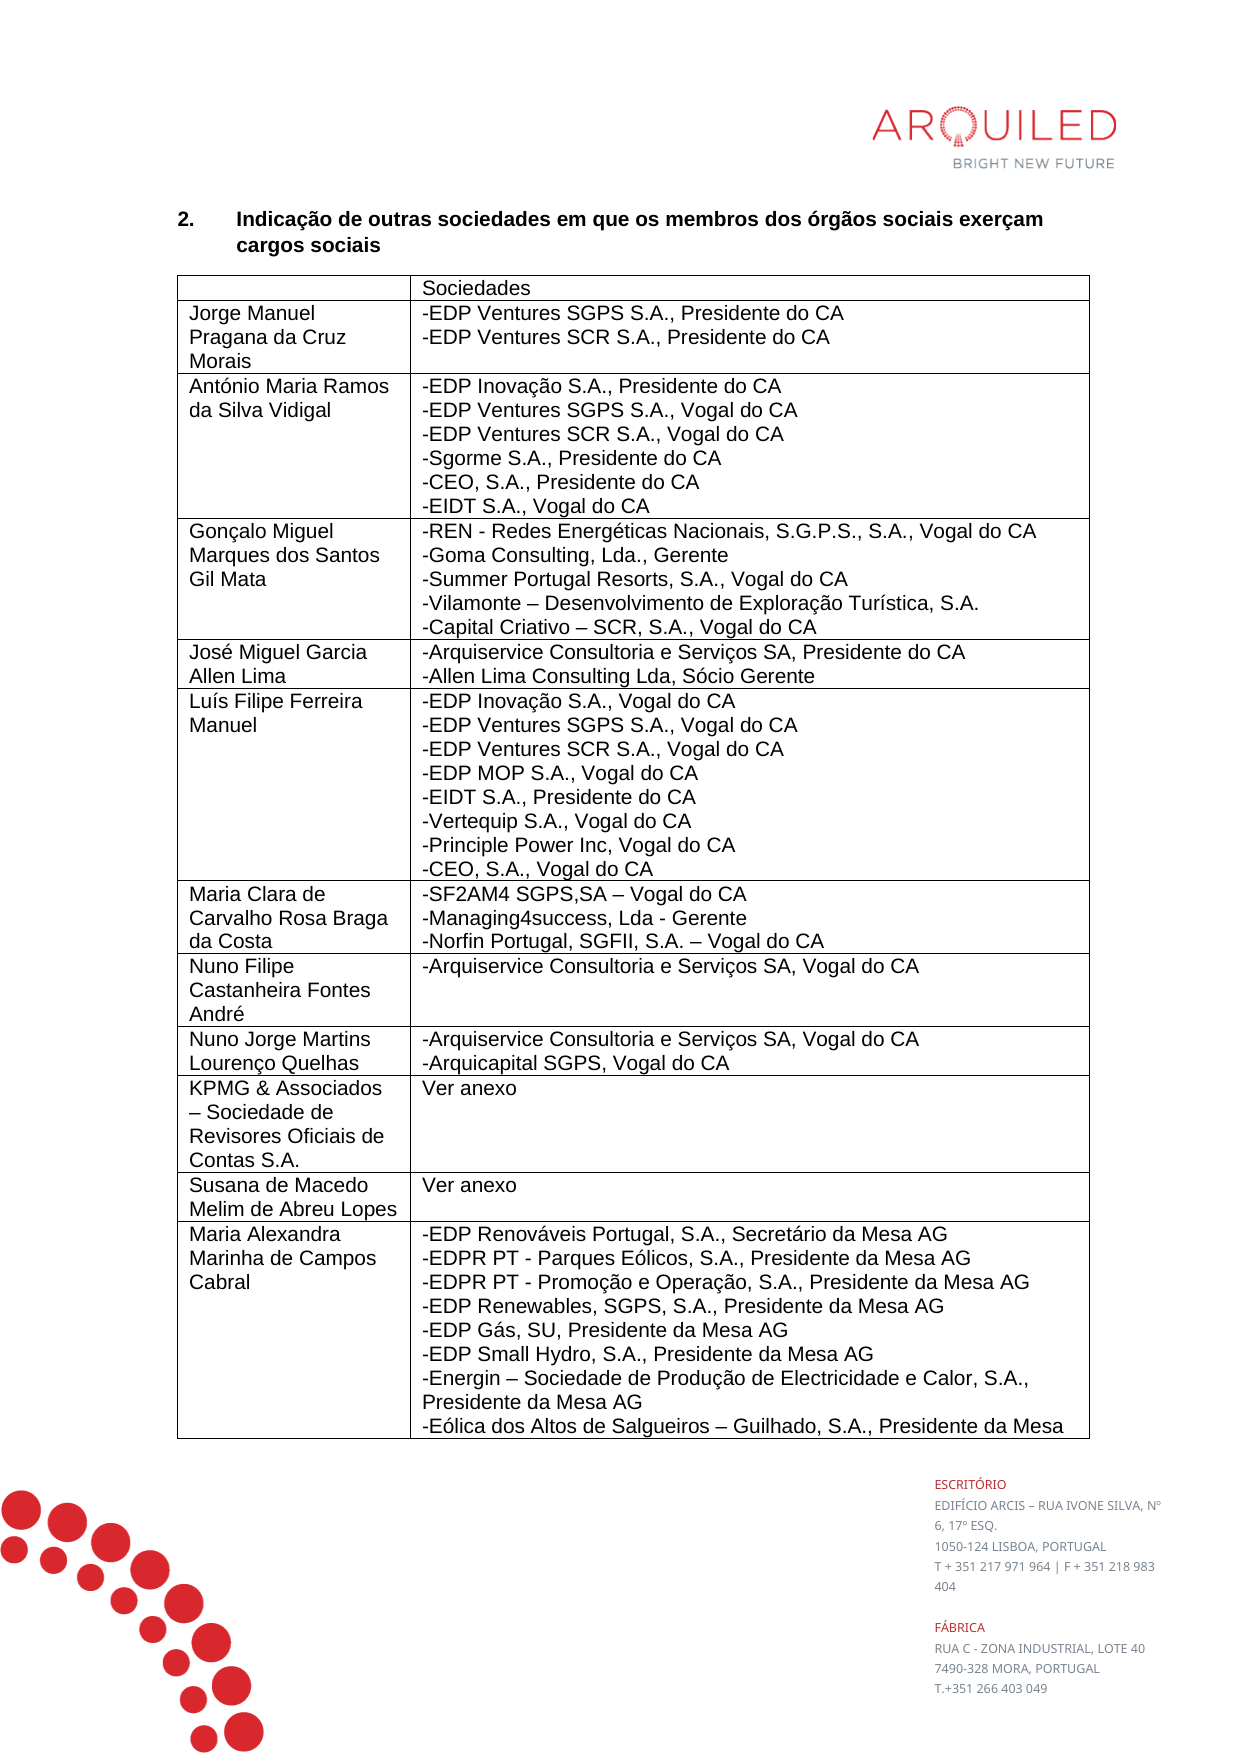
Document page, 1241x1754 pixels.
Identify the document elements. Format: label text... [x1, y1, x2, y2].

table_header [178, 276, 410, 300]
table_cell Nuno Filipe Castanheira Fontes André [178, 954, 410, 1026]
table_cell José Miguel Garcia Allen Lima [178, 640, 410, 688]
table_cell Gonçalo Miguel Marques dos Santos Gil Mata [178, 519, 410, 639]
list Indicação de outras sociedades em que os membros dos órgãos sociais exerçam cargos sociais [177, 207, 1063, 257]
table_cell Ver anexo [411, 1076, 1089, 1172]
table_cell Susana de Macedo Melim de Abreu Lopes [178, 1173, 410, 1221]
table_cell Ver anexo [411, 1173, 1089, 1221]
table_cell KPMG & Associados – Sociedade de Revisores Oficiais de Contas S.A. [178, 1076, 410, 1172]
table_cell -Arquiservice Consultoria e Serviços SA, Vogal do CA [411, 954, 1089, 1026]
table_cell Luís Filipe Ferreira Manuel [178, 689, 410, 880]
table_cell -EDP Inovação S.A., Vogal do CA -EDP Ventures SGPS S.A., Vogal do CA -EDP Ventures SCR S.A., Vogal do CA -EDP MOP S.A., Vogal do CA -EIDT S.A., Presidente do CA -Vertequip S.A., Vogal do CA -Principle Power Inc, Vogal do CA -CEO, S.A., Vogal do CA [411, 689, 1089, 880]
table_cell -REN - Redes Energéticas Nacionais, S.G.P.S., S.A., Vogal do CA -Goma Consulting, Lda., Gerente -Summer Portugal Resorts, S.A., Vogal do CA -Vilamonte – Desenvolvimento de Exploração Turística, S.A. -Capital Criativo – SCR, S.A., Vogal do CA [411, 519, 1089, 639]
table_cell António Maria Ramos da Silva Vidigal [178, 374, 410, 518]
table_cell -Arquiservice Consultoria e Serviços SA, Presidente do CA -Allen Lima Consulting Lda, Sócio Gerente [411, 640, 1089, 688]
table_cell -EDP Inovação S.A., Presidente do CA -EDP Ventures SGPS S.A., Vogal do CA -EDP Ventures SCR S.A., Vogal do CA -Sgorme S.A., Presidente do CA -CEO, S.A., Presidente do CA -EIDT S.A., Vogal do CA [411, 374, 1089, 518]
picture [872, 106, 1117, 169]
table_cell Jorge Manuel Pragana da Cruz Morais [178, 301, 410, 373]
table_cell -SF2AM4 SGPS,SA – Vogal do CA -Managing4success, Lda - Gerente -Norfin Portugal, SGFII, S.A. – Vogal do CA [411, 881, 1089, 953]
table_cell -EDP Ventures SGPS S.A., Presidente do CA -EDP Ventures SCR S.A., Presidente do CA [411, 301, 1089, 373]
table_cell Maria Alexandra Marinha de Campos Cabral [178, 1222, 410, 1438]
picture [0, 1485, 273, 1754]
table_cell Nuno Jorge Martins Lourenço Quelhas [178, 1027, 410, 1075]
table_cell Maria Clara de Carvalho Rosa Braga da Costa [178, 881, 410, 953]
table_header Sociedades [411, 276, 1089, 300]
table_cell -Arquiservice Consultoria e Serviços SA, Vogal do CA -Arquicapital SGPS, Vogal do CA [411, 1027, 1089, 1075]
